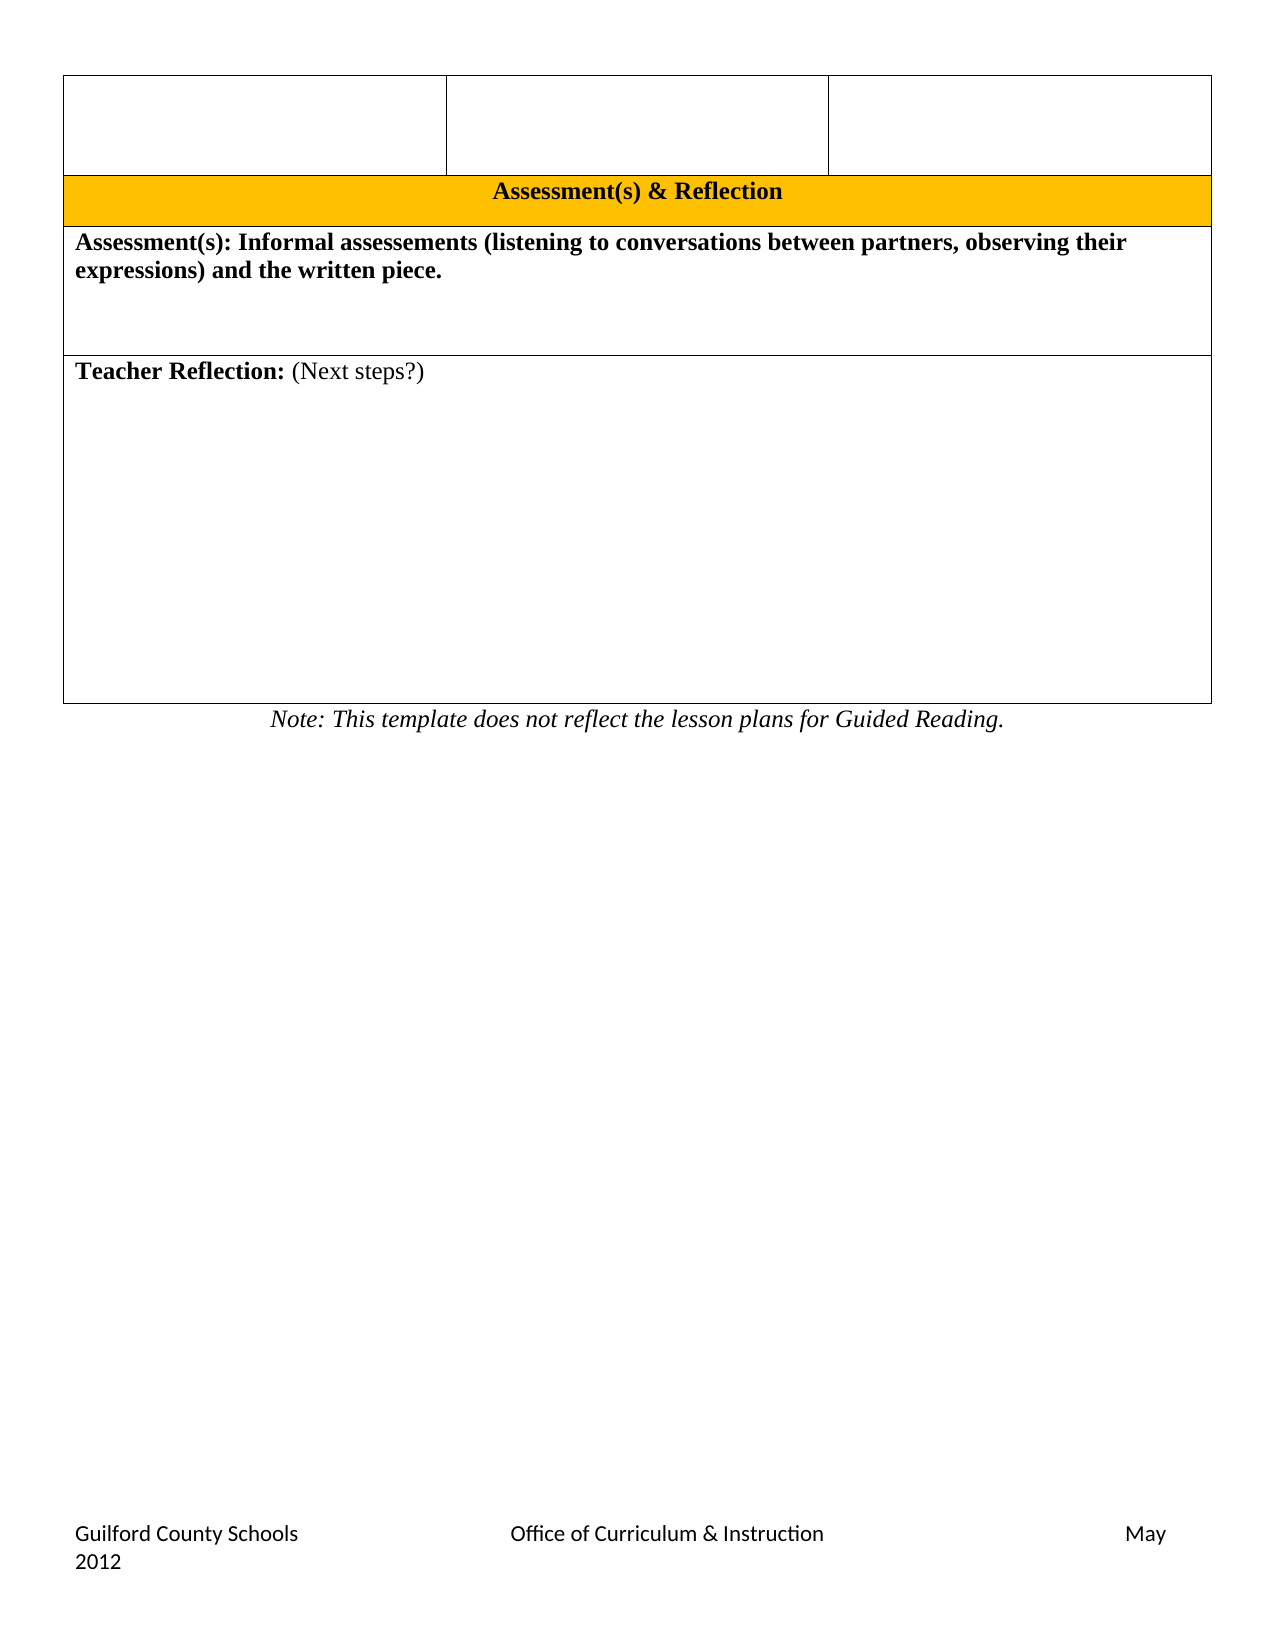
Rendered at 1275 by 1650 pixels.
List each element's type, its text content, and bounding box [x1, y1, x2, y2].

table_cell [829, 76, 1211, 175]
table_cell Assessment(s) & Reflection [64, 176, 1211, 226]
table_cell Assessment(s): Informal assessements (listening to conversations between partners, observing their expressions) and the written piece. [64, 227, 1211, 355]
text Note: This template does not reflect the lesson plans for Guided Reading. [75, 704, 1200, 733]
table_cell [64, 76, 446, 175]
table_cell Teacher Reflection: (Next steps?) [64, 356, 1211, 703]
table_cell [447, 76, 828, 175]
